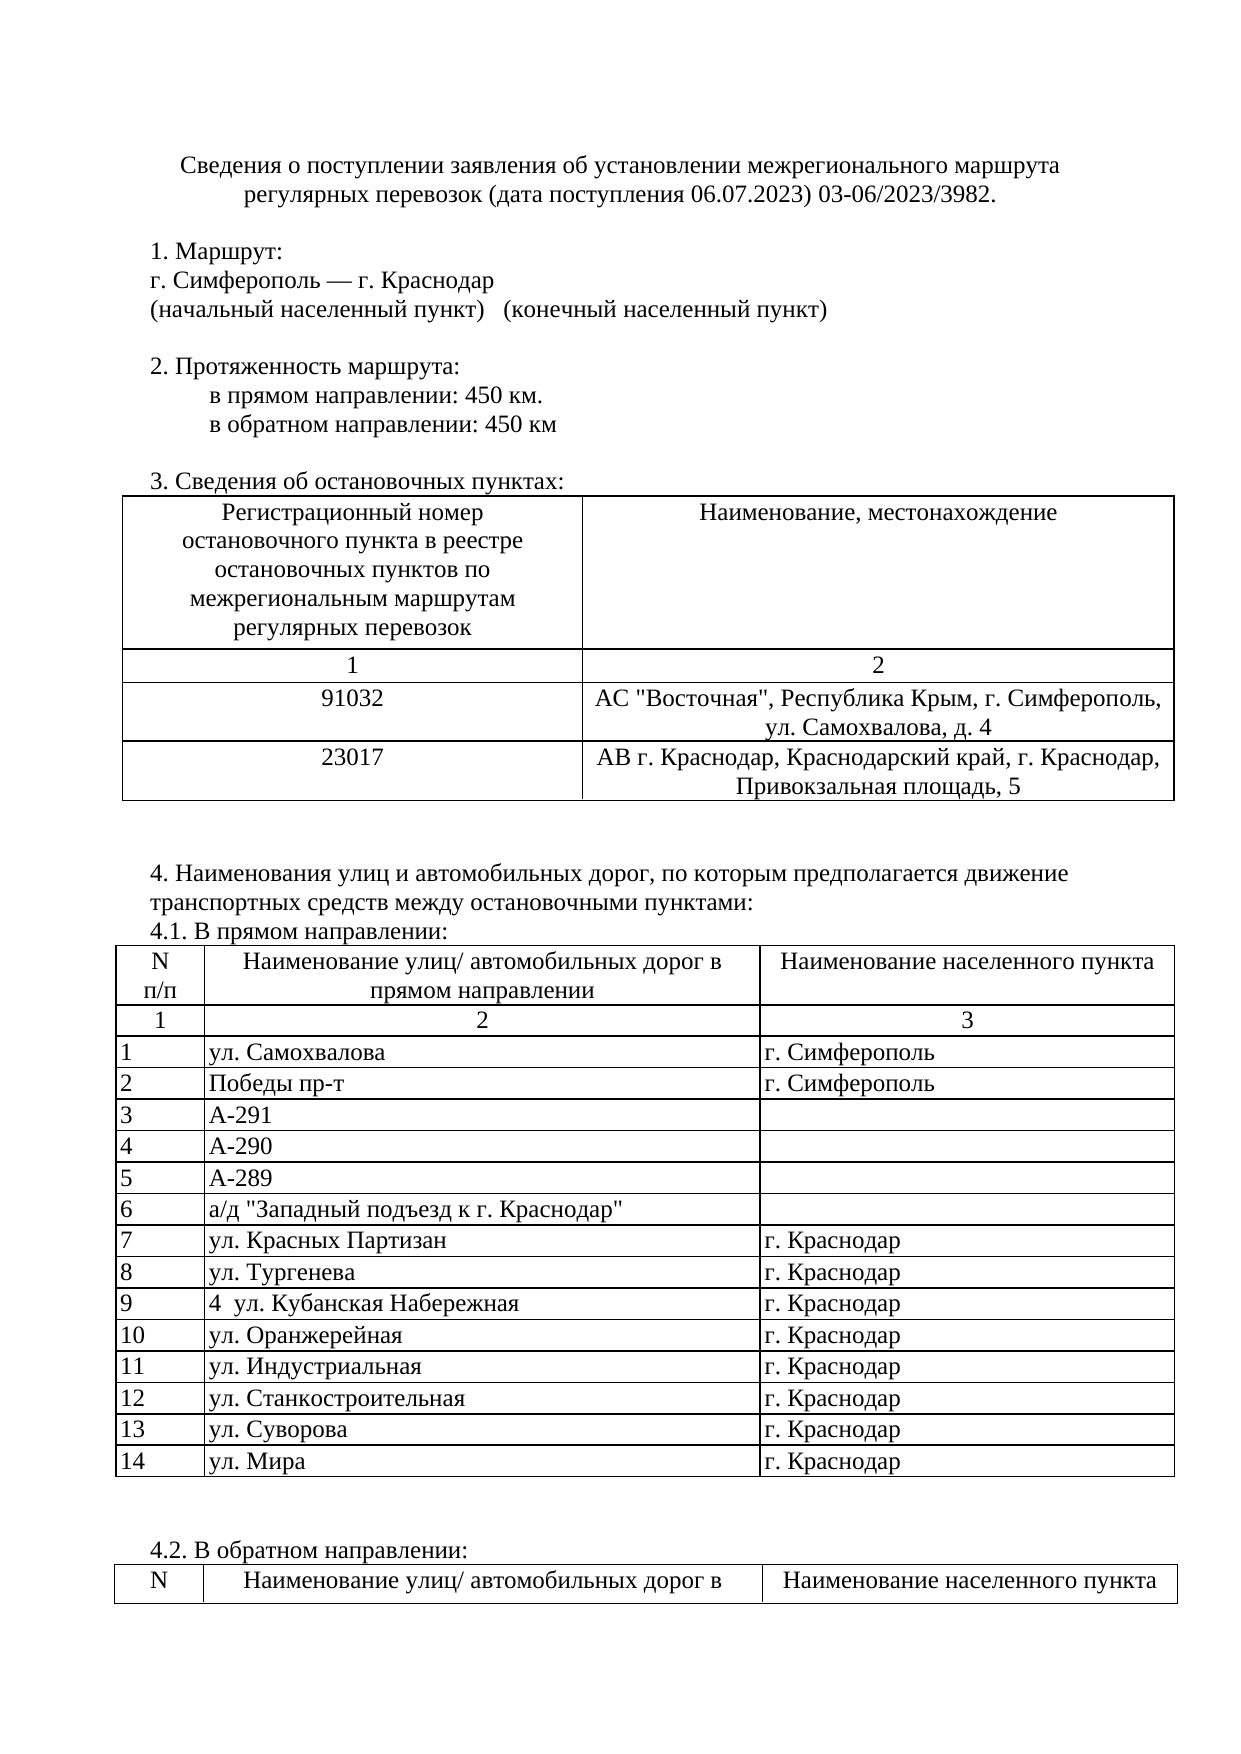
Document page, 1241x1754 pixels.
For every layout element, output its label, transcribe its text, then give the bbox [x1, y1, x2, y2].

table_cell 3 [761, 1006, 1174, 1035]
table_cell 1 [123, 650, 582, 681]
table_cell ул. Суворова [205, 1415, 759, 1444]
table_cell г. Краснодар [761, 1446, 1174, 1476]
table_cell АС "Восточная", Республика Крым, г. Симферополь, ул. Самохвалова, д. 4 [583, 683, 1173, 740]
table_cell АВ г. Краснодар, Краснодарский край, г. Краснодар, Привокзальная площадь, 5 [583, 742, 1173, 799]
text 3. Сведения об остановочных пунктах: [150, 466, 1090, 495]
text (начальный населенный пункт) (конечный населенный пункт) [150, 294, 1090, 322]
table_cell [761, 1100, 1174, 1130]
table_header Регистрационный номер остановочного пункта в реестре остановочных пунктов по межрегиональным маршрутам регулярных перевозок [123, 497, 582, 648]
table_cell 2 [117, 1068, 204, 1098]
table_cell г. Краснодар [761, 1257, 1174, 1287]
table_cell 12 [117, 1383, 204, 1413]
table_cell г. Симферополь [761, 1037, 1174, 1067]
text 4.1. В прямом направлении: [150, 916, 1090, 945]
table_cell 14 [117, 1446, 204, 1476]
text Сведения о поступлении заявления об установлении межрегионального маршрута регулярных перевозок (дата поступления 06.07.2023) 03-06/2023/3982. [150, 150, 1090, 207]
table_cell А-289 [205, 1163, 759, 1193]
table_cell г. Краснодар [761, 1289, 1174, 1318]
table_cell 9 [117, 1289, 204, 1318]
text в обратном направлении: 450 км [150, 409, 1090, 437]
table_cell г. Краснодар [761, 1320, 1174, 1350]
text 4.2. В обратном направлении: [150, 1535, 1090, 1563]
table_cell 7 [117, 1226, 204, 1256]
table_cell 10 [117, 1320, 204, 1350]
table_cell а/д "Западный подъезд к г. Краснодар" [205, 1194, 759, 1224]
table_cell А-291 [205, 1100, 759, 1130]
table_cell ул. Красных Партизан [205, 1226, 759, 1256]
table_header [763, 1565, 1177, 1602]
table_cell 5 [117, 1163, 204, 1193]
table_cell 23017 [123, 742, 582, 799]
table_cell 1 [117, 1006, 204, 1035]
table_cell ул. Станкостроительная [205, 1383, 759, 1413]
table_cell [761, 1163, 1174, 1193]
table_cell г. Краснодар [761, 1415, 1174, 1444]
table_cell г. Краснодар [761, 1352, 1174, 1381]
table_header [204, 1565, 762, 1602]
table_header N п/п [115, 1565, 203, 1602]
table_header N п/п [117, 946, 204, 1004]
table_cell 2 [205, 1006, 759, 1035]
table_cell ул. Мира [205, 1446, 759, 1476]
table_cell ул. Тургенева [205, 1257, 759, 1287]
table_cell 8 [117, 1257, 204, 1287]
table_cell [761, 1194, 1174, 1224]
table_cell г. Симферополь [761, 1068, 1174, 1098]
table_cell 3 [117, 1100, 204, 1130]
text г. Симферополь — г. Краснодар [150, 265, 1090, 294]
text 2. Протяженность маршрута: [150, 351, 1090, 380]
text 4. Наименования улиц и автомобильных дорог, по которым предполагается движение транспортных средств между остановочными пунктами: [150, 858, 1090, 916]
table_cell 1 [117, 1037, 204, 1067]
table_cell 13 [117, 1415, 204, 1444]
table_cell г. Краснодар [761, 1226, 1174, 1256]
table_cell ул. Оранжерейная [205, 1320, 759, 1350]
table_header Наименование, местонахождение [583, 497, 1173, 648]
table_cell [761, 1131, 1174, 1161]
table_cell А-290 [205, 1131, 759, 1161]
table_cell 11 [117, 1352, 204, 1381]
table_cell 6 [117, 1194, 204, 1224]
table_cell 2 [583, 650, 1173, 681]
table_cell 91032 [123, 683, 582, 740]
table_header Наименование улиц/ автомобильных дорог в прямом направлении [205, 946, 759, 1004]
table_header Наименование населенного пункта [761, 946, 1174, 1004]
text в прямом направлении: 450 км. [150, 380, 1090, 409]
table_cell ул. Самохвалова [205, 1037, 759, 1067]
table_cell 4 [117, 1131, 204, 1161]
table_cell Победы пр-т [205, 1068, 759, 1098]
table_cell 4 ул. Кубанская Набережная [205, 1289, 759, 1318]
text 1. Маршрут: [150, 236, 1090, 265]
table_cell ул. Индустриальная [205, 1352, 759, 1381]
table_cell г. Краснодар [761, 1383, 1174, 1413]
